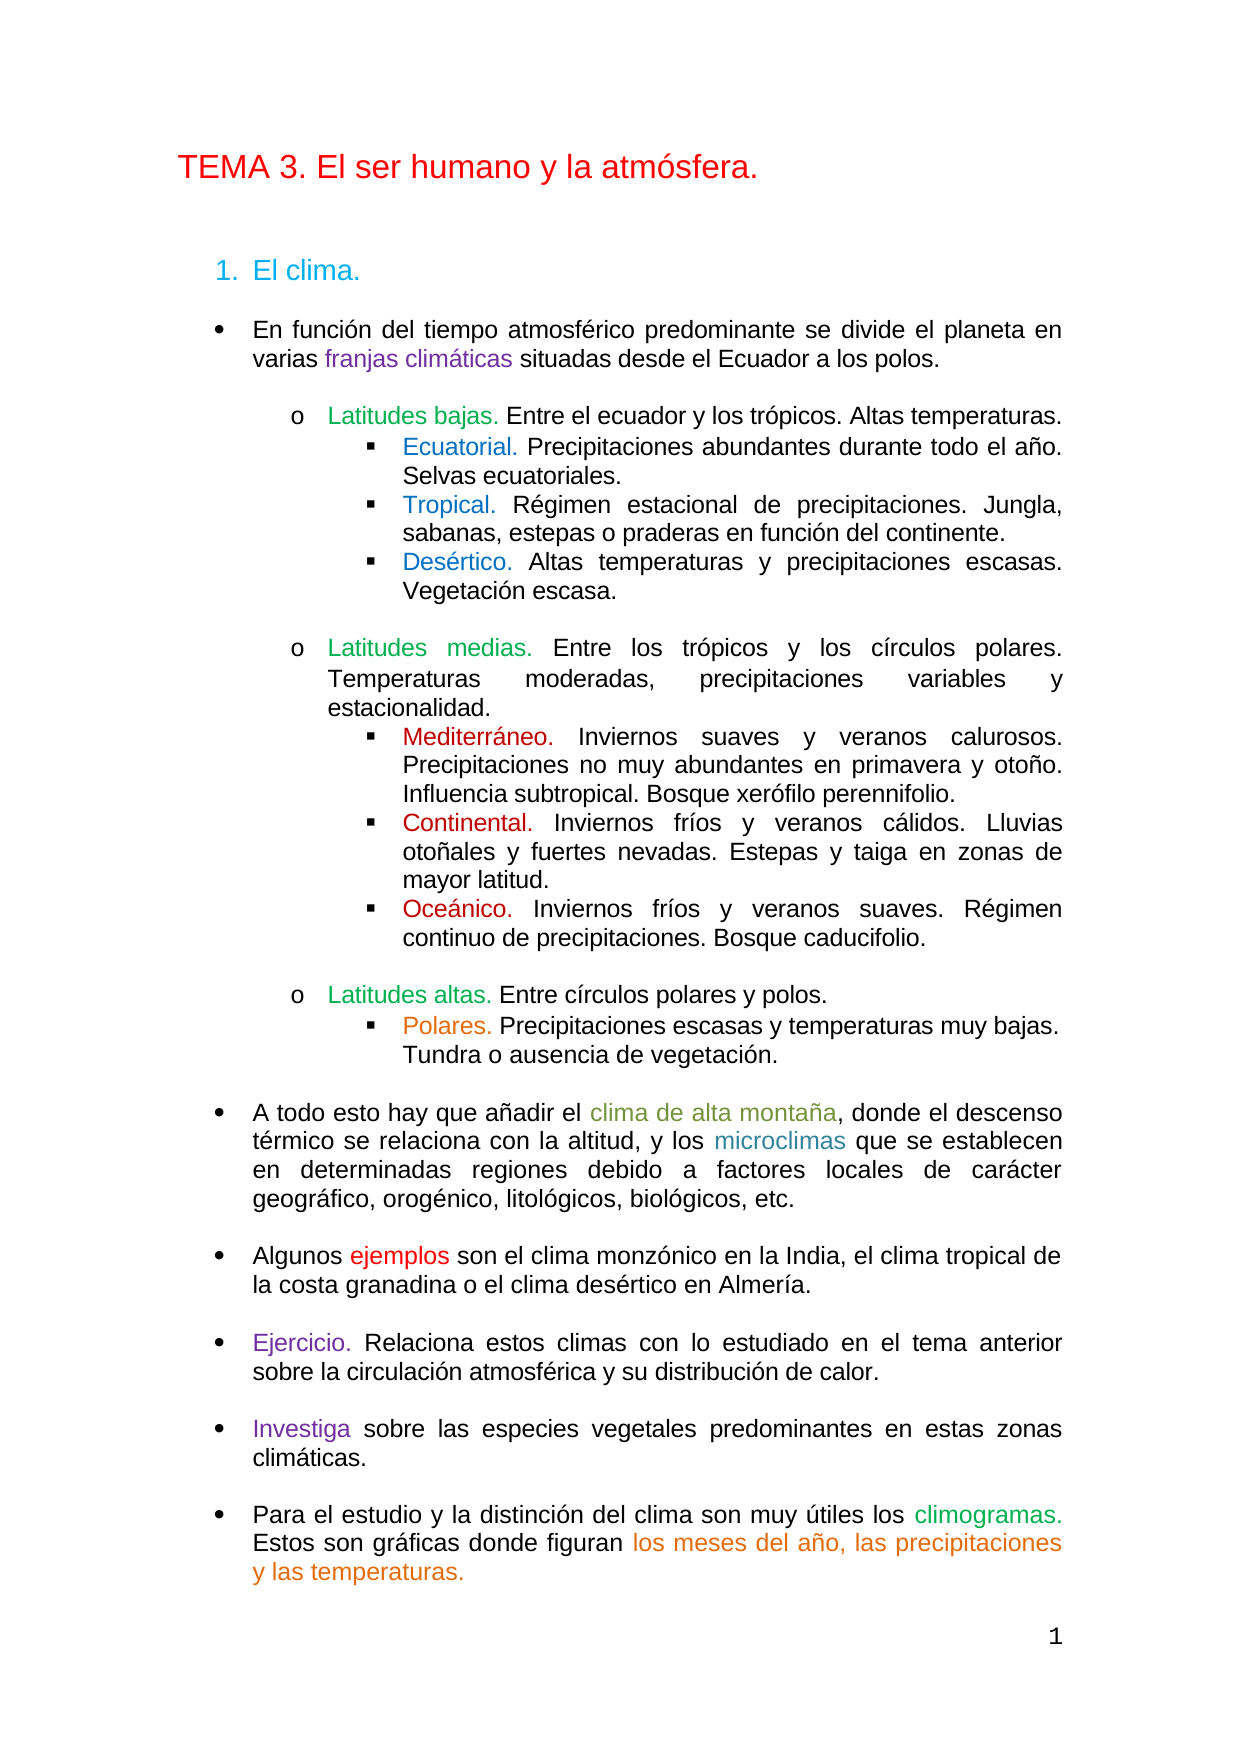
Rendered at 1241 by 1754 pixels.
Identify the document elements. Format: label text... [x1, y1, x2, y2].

list Tundra o ausencia de vegetación. [402, 1040, 1063, 1069]
list Latitudes bajas. Entre el ecuador y los trópicos. Altas temperaturas. [290, 401, 1063, 432]
list Ecuatorial. Precipitaciones abundantes durante todo el año. Selvas ecuatoriales. [365, 432, 1063, 489]
list Mediterráneo. Inviernos suaves y veranos calurosos. Precipitaciones no muy abundantes en primavera y otoño. Influencia subtropical. Bosque xerófilo perennifolio. [365, 722, 1063, 808]
list En función del tiempo atmosférico predominante se divide el planeta en varias franjas climáticas situadas desde el Ecuador a los polos. [215, 315, 1063, 373]
list Oceánico. Inviernos fríos y veranos suaves. Régimen continuo de precipitaciones. Bosque caducifolio. [365, 894, 1063, 952]
list Latitudes medias. Entre los trópicos y los círculos polares. Temperaturas moderadas, precipitaciones variables y estacionalidad. [290, 633, 1063, 722]
list Ejercicio. Relaciona estos climas con lo estudiado en el tema anterior sobre la circulación atmosférica y su distribución de calor. [215, 1328, 1063, 1385]
list Desértico. Altas temperaturas y precipitaciones escasas. Vegetación escasa. [365, 547, 1063, 605]
list Algunos ejemplos son el clima monzónico en la India, el clima tropical de la costa granadina o el clima desértico en Almería. [215, 1241, 1063, 1299]
text TEMA 3. El ser humano y la atmósfera. [177, 148, 1063, 186]
list Continental. Inviernos fríos y veranos cálidos. Lluvias otoñales y fuertes nevadas. Estepas y taiga en zonas de mayor latitud. [365, 808, 1063, 894]
list Investiga sobre las especies vegetales predominantes en estas zonas climáticas. [215, 1414, 1063, 1471]
list Latitudes altas. Entre círculos polares y polos. [290, 980, 1063, 1011]
list Tropical. Régimen estacional de precipitaciones. Jungla, sabanas, estepas o praderas en función del continente. [365, 489, 1063, 547]
list A todo esto hay que añadir el clima de alta montaña, donde el descenso térmico se relaciona con la altitud, y los microclimas que se establecen en determinadas regiones debido a factores locales de carácter geográfico, orogénico, litológicos, biológicos, etc. [215, 1097, 1063, 1213]
list El clima. [215, 253, 1063, 286]
list Para el estudio y la distinción del clima son muy útiles los climogramas. Estos son gráficas donde figuran los meses del año, las precipitaciones y las temperaturas. [215, 1499, 1063, 1586]
list Polares. Precipitaciones escasas y temperaturas muy bajas. [365, 1011, 1063, 1040]
